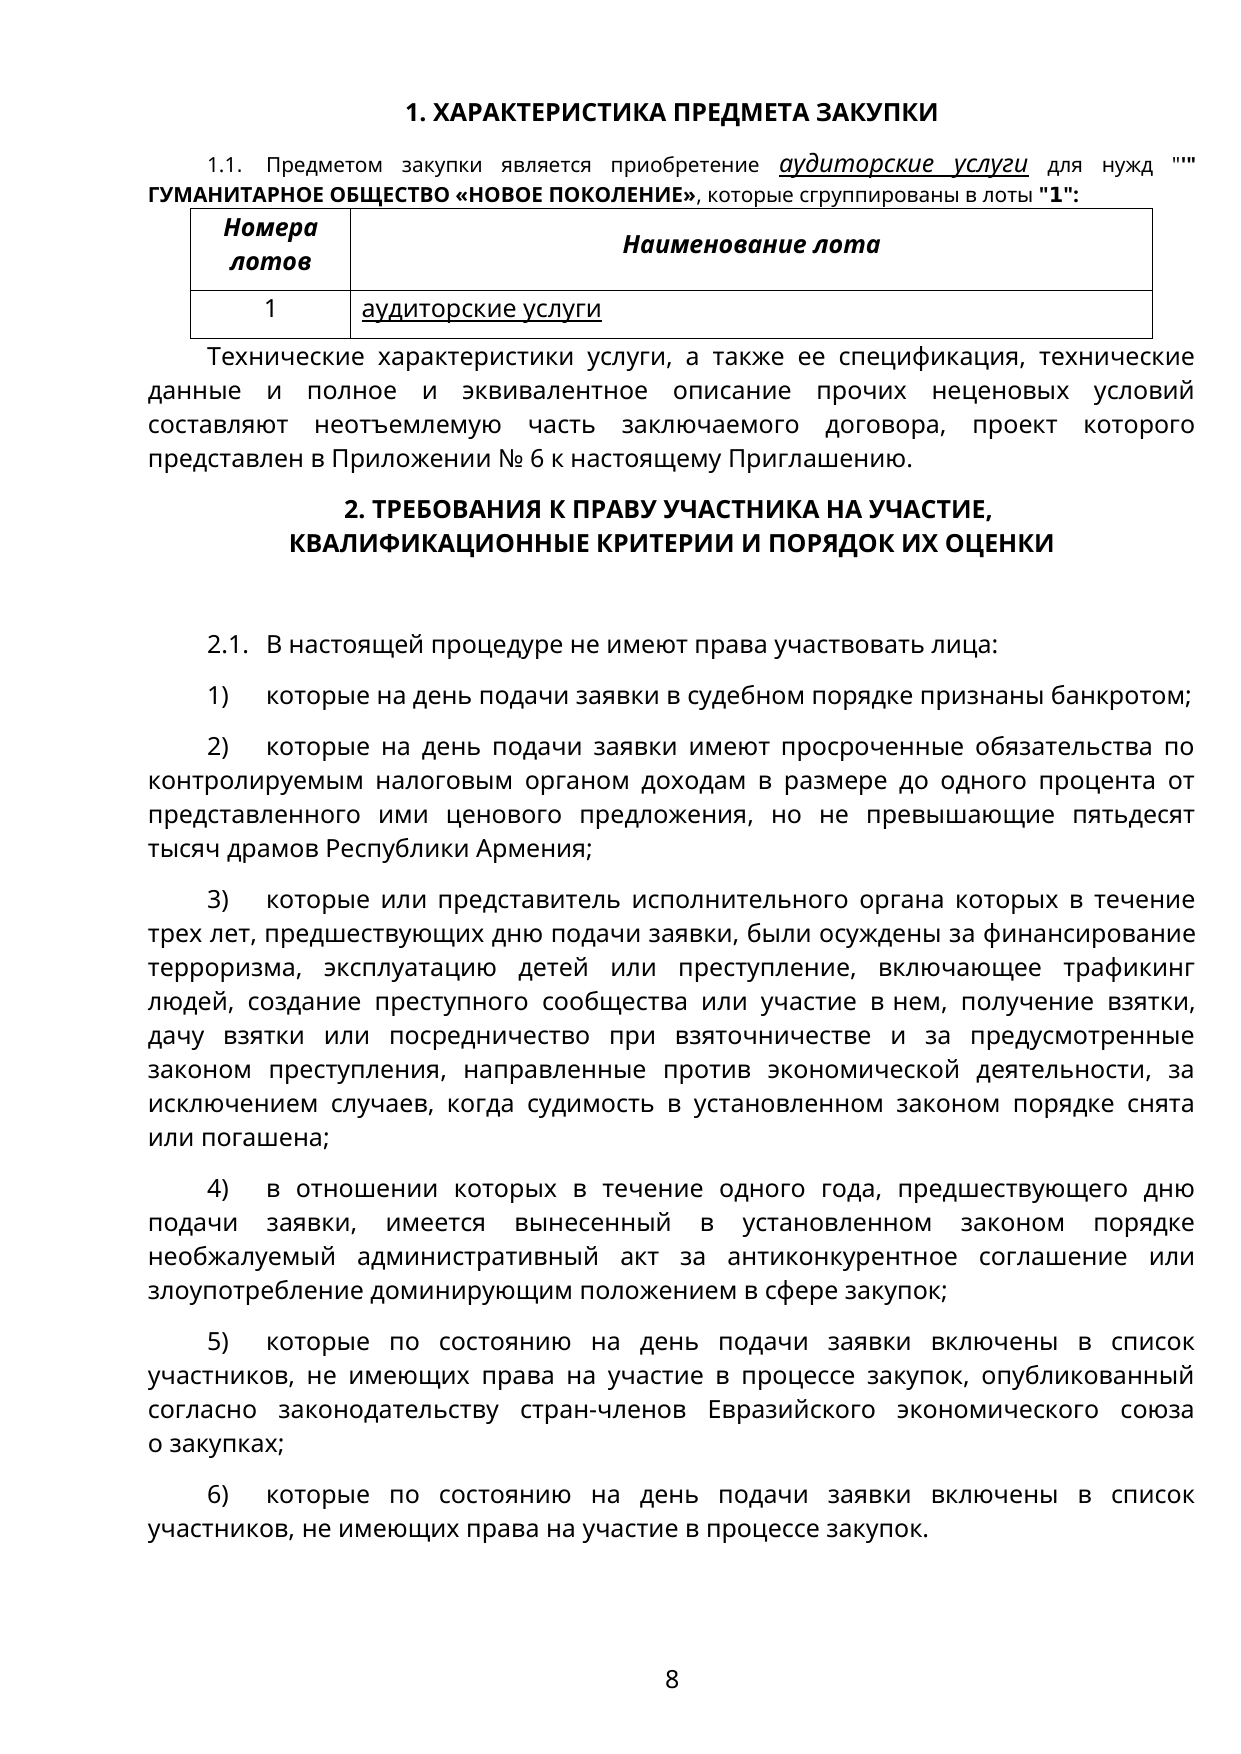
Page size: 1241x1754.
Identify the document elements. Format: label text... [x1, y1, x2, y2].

text 4) в отношении которых в течение одного года, предшествующего дню подачи заявки, имеется вынесенный в установленном законом порядке необжалуемый административный акт за антиконкурентное соглашение или злоупотребление доминирующим положением в сфере закупок; [148, 1171, 1196, 1307]
text Технические характеристики услуги, а также ее спецификация, технические данные и полное и эквивалентное описание прочих неценовых условий составляют неотъемлемую часть заключаемого договора, проект которого представлен в Приложении № 6 к настоящему Приглашению. [148, 339, 1196, 475]
text 1. ХАРАКТЕРИСТИКА ПРЕДМЕТА ЗАКУПКИ [148, 95, 1196, 129]
table_cell аудиторские услуги [351, 291, 1152, 338]
text 3) которые или представитель исполнительного органа которых в течение трех лет, предшествующих дню подачи заявки, были осуждены за финансирование терроризма, эксплуатацию детей или преступление, включающее трафикинг людей, создание преступного сообщества или участие в нем, получение взятки, дачу взятки или посредничество при взяточничестве и за предусмотренные законом преступления, направленные против экономической деятельности, за исключением случаев, когда судимость в установленном законом порядке снята или погашена; [148, 881, 1196, 1154]
text 2) которые на день подачи заявки имеют просроченные обязательства по контролируемым налоговым органом доходам в размере до одного процента от представленного ими ценового предложения, но не превышающие пятьдесят тысяч драмов Республики Армения; [148, 728, 1196, 865]
text 6) которые по состоянию на день подачи заявки включены в список участников, не имеющих права на участие в процессе закупок. [148, 1476, 1196, 1544]
text 1) которые на день подачи заявки в судебном порядке признаны банкротом; [148, 678, 1196, 712]
text 2. ТРЕБОВАНИЯ К ПРАВУ УЧАСТНИКА НА УЧАСТИЕ, КВАЛИФИКАЦИОННЫЕ КРИТЕРИИ И ПОРЯДОК ИХ ОЦЕНКИ [148, 492, 1196, 560]
table_header Номера лотов [191, 209, 350, 290]
table_cell 1 [191, 291, 350, 338]
table_header Наименование лота [351, 209, 1152, 290]
text 2.1. В настоящей процедуре не имеют права участвовать лица: [148, 627, 1196, 661]
text 5) которые по состоянию на день подачи заявки включены в список участников, не имеющих права на участие в процессе закупок, опубликованный согласно законодательству стран-членов Евразийского экономического союза о закупках; [148, 1323, 1196, 1460]
subtitle 1.1. Предметом закупки является приобретение аудиторские услуги для нужд "'" ГУМАНИТАРНОЕ ОБЩЕСТВО «НОВОЕ ПОКОЛЕНИЕ», которые сгруппированы в лоты "1": [148, 146, 1196, 208]
